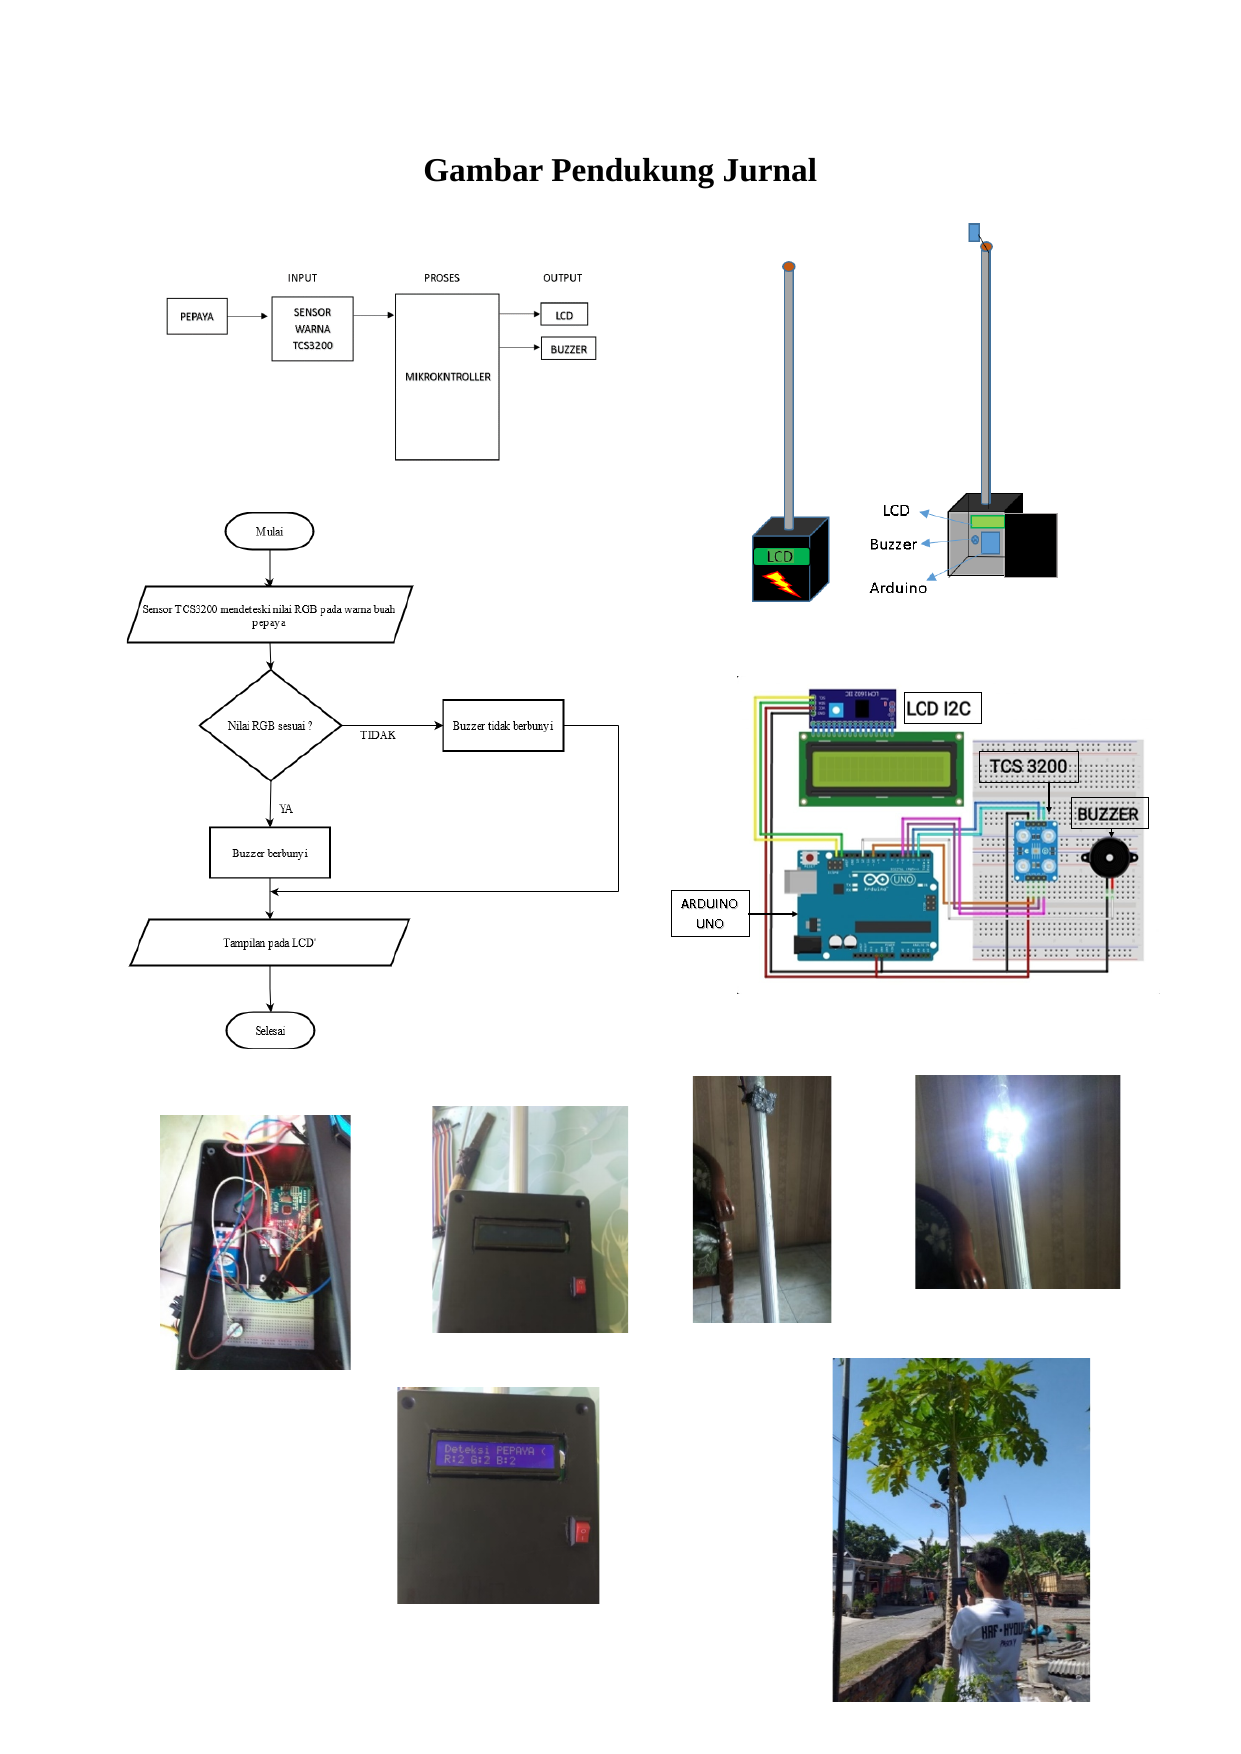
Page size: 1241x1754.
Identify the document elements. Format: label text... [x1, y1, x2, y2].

picture [160, 1115, 351, 1370]
picture [398, 1387, 600, 1604]
picture [832, 1358, 1091, 1702]
picture [692, 1076, 832, 1323]
picture [915, 1075, 1121, 1289]
picture [857, 215, 1077, 603]
picture [742, 258, 838, 612]
picture [126, 512, 627, 1049]
picture [150, 254, 612, 472]
picture [661, 668, 1192, 994]
text Gambar Pendukung Jurnal [150, 150, 1090, 188]
picture [433, 1106, 629, 1333]
